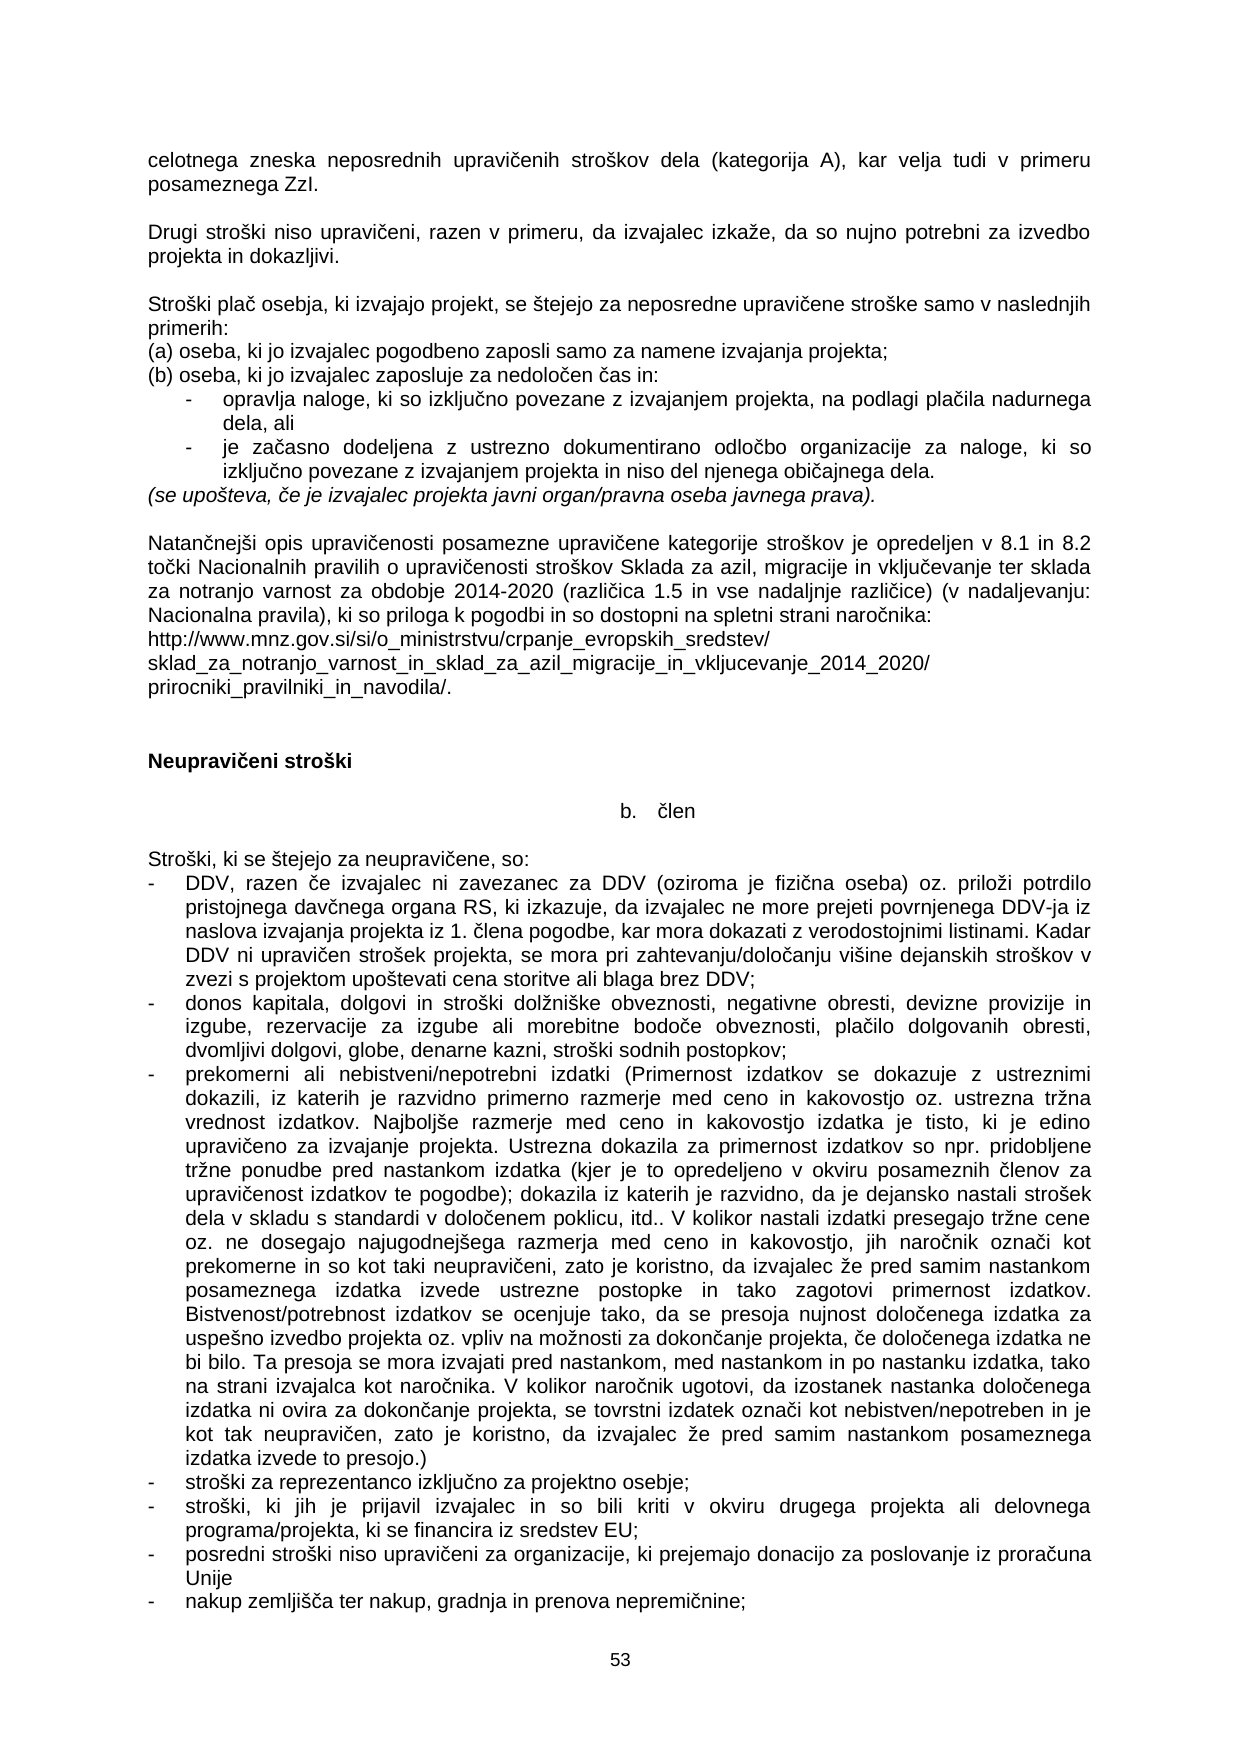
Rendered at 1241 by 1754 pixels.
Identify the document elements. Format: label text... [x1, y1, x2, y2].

text (b) oseba, ki jo izvajalec zaposluje za nedoločen čas in: [148, 363, 1092, 387]
list stroški za reprezentanco izključno za projektno osebje; [148, 1469, 1092, 1493]
list http://www.mnz.gov.si/si/o_ministrstvu/crpanje_evropskih_sredstev/sklad_za_notranjo_varnost_in_sklad_za_azil_migracije_in_vkljucevanje_2014_2020/prirocniki_pravilniki_in_navodila/. [148, 627, 1092, 699]
list DDV, razen če izvajalec ni zavezanec za DDV (oziroma je fizična oseba) oz. priloži potrdilo pristojnega davčnega organa RS, ki izkazuje, da izvajalec ne more prejeti povrnjenega DDV-ja iz naslova izvajanja projekta iz 1. člena pogodbe, kar mora dokazati z verodostojnimi listinami. Kadar DDV ni upravičen strošek projekta, se mora pri zahtevanju/določanju višine dejanskih stroškov v zvezi s projektom upoštevati cena storitve ali blaga brez DDV; [148, 871, 1092, 990]
list posredni stroški niso upravičeni za organizacije, ki prejemajo donacijo za poslovanje iz proračuna Unije [148, 1541, 1092, 1589]
list opravlja naloge, ki so izključno povezane z izvajanjem projekta, na podlagi plačila nadurnega dela, ali [185, 387, 1092, 435]
list člen [223, 799, 1092, 823]
list donos kapitala, dolgovi in stroški dolžniške obveznosti, negativne obresti, devizne provizije in izgube, rezervacije za izgube ali morebitne bodoče obveznosti, plačilo dolgovanih obresti, dvomljivi dolgovi, globe, denarne kazni, stroški sodnih postopkov; [148, 990, 1092, 1062]
list stroški, ki jih je prijavil izvajalec in so bili kriti v okviru drugega projekta ali delovnega programa/projekta, ki se financira iz sredstev EU; [148, 1493, 1092, 1541]
list nakup zemljišča ter nakup, gradnja in prenova nepremičnine; [148, 1589, 1092, 1613]
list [148, 148, 1092, 196]
list Natančnejši opis upravičenosti posamezne upravičene kategorije stroškov je opredeljen v 8.1 in 8.2 točki Nacionalnih pravilih o upravičenosti stroškov Sklada za azil, migracije in vključevanje ter sklada za notranjo varnost za obdobje 2014-2020 (različica 1.5 in vse nadaljnje različice) (v nadaljevanju: Nacionalna pravila), ki so priloga k pogodbi in so dostopni na spletni strani naročnika: [148, 531, 1092, 627]
text (a) oseba, ki jo izvajalec pogodbeno zaposli samo za namene izvajanja projekta; [148, 339, 1092, 363]
list je začasno dodeljena z ustrezno dokumentirano odločbo organizacije za naloge, ki so izključno povezane z izvajanjem projekta in niso del njenega običajnega dela. [185, 435, 1092, 483]
text Stroški plač osebja, ki izvajajo projekt, se štejejo za neposredne upravičene stroške samo v naslednjih primerih: [148, 291, 1092, 339]
list prekomerni ali nebistveni/nepotrebni izdatki (Primernost izdatkov se dokazuje z ustreznimi dokazili, iz katerih je razvidno primerno razmerje med ceno in kakovostjo oz. ustrezna tržna vrednost izdatkov. Najboljše razmerje med ceno in kakovostjo izdatka je tisto, ki je edino upravičeno za izvajanje projekta. Ustrezna dokazila za primernost izdatkov so npr. pridobljene tržne ponudbe pred nastankom izdatka (kjer je to opredeljeno v okviru posameznih členov za upravičenost izdatkov te pogodbe); dokazila iz katerih je razvidno, da je dejansko nastali strošek dela v skladu s standardi v določenem poklicu, itd.. V kolikor nastali izdatki presegajo tržne cene oz. ne dosegajo najugodnejšega razmerja med ceno in kakovostjo, jih naročnik označi kot prekomerne in so kot taki neupravičeni, zato je koristno, da izvajalec že pred samim nastankom posameznega izdatka izvede ustrezne postopke in tako zagotovi primernost izdatkov. Bistvenost/potrebnost izdatkov se ocenjuje tako, da se presoja nujnost določenega izdatka za uspešno izvedbo projekta oz. vpliv na možnosti za dokončanje projekta, če določenega izdatka ne bi bilo. Ta presoja se mora izvajati pred nastankom, med nastankom in po nastanku izdatka, tako na strani izvajalca kot naročnika. V kolikor naročnik ugotovi, da izostanek nastanka določenega izdatka ni ovira za dokončanje projekta, se tovrstni izdatek označi kot nebistven/nepotreben in je kot tak neupravičen, zato je koristno, da izvajalec že pred samim nastankom posameznega izdatka izvede to presojo.) [148, 1062, 1092, 1469]
text Neupravičeni stroški [148, 749, 1092, 774]
list Stroški, ki se štejejo za neupravičene, so: [148, 847, 1092, 871]
list Drugi stroški niso upravičeni, razen v primeru, da izvajalec izkaže, da so nujno potrebni za izvedbo projekta in dokazljivi. [148, 219, 1092, 267]
list (se upošteva, če je izvajalec projekta javni organ/pravna oseba javnega prava). [148, 483, 1092, 507]
